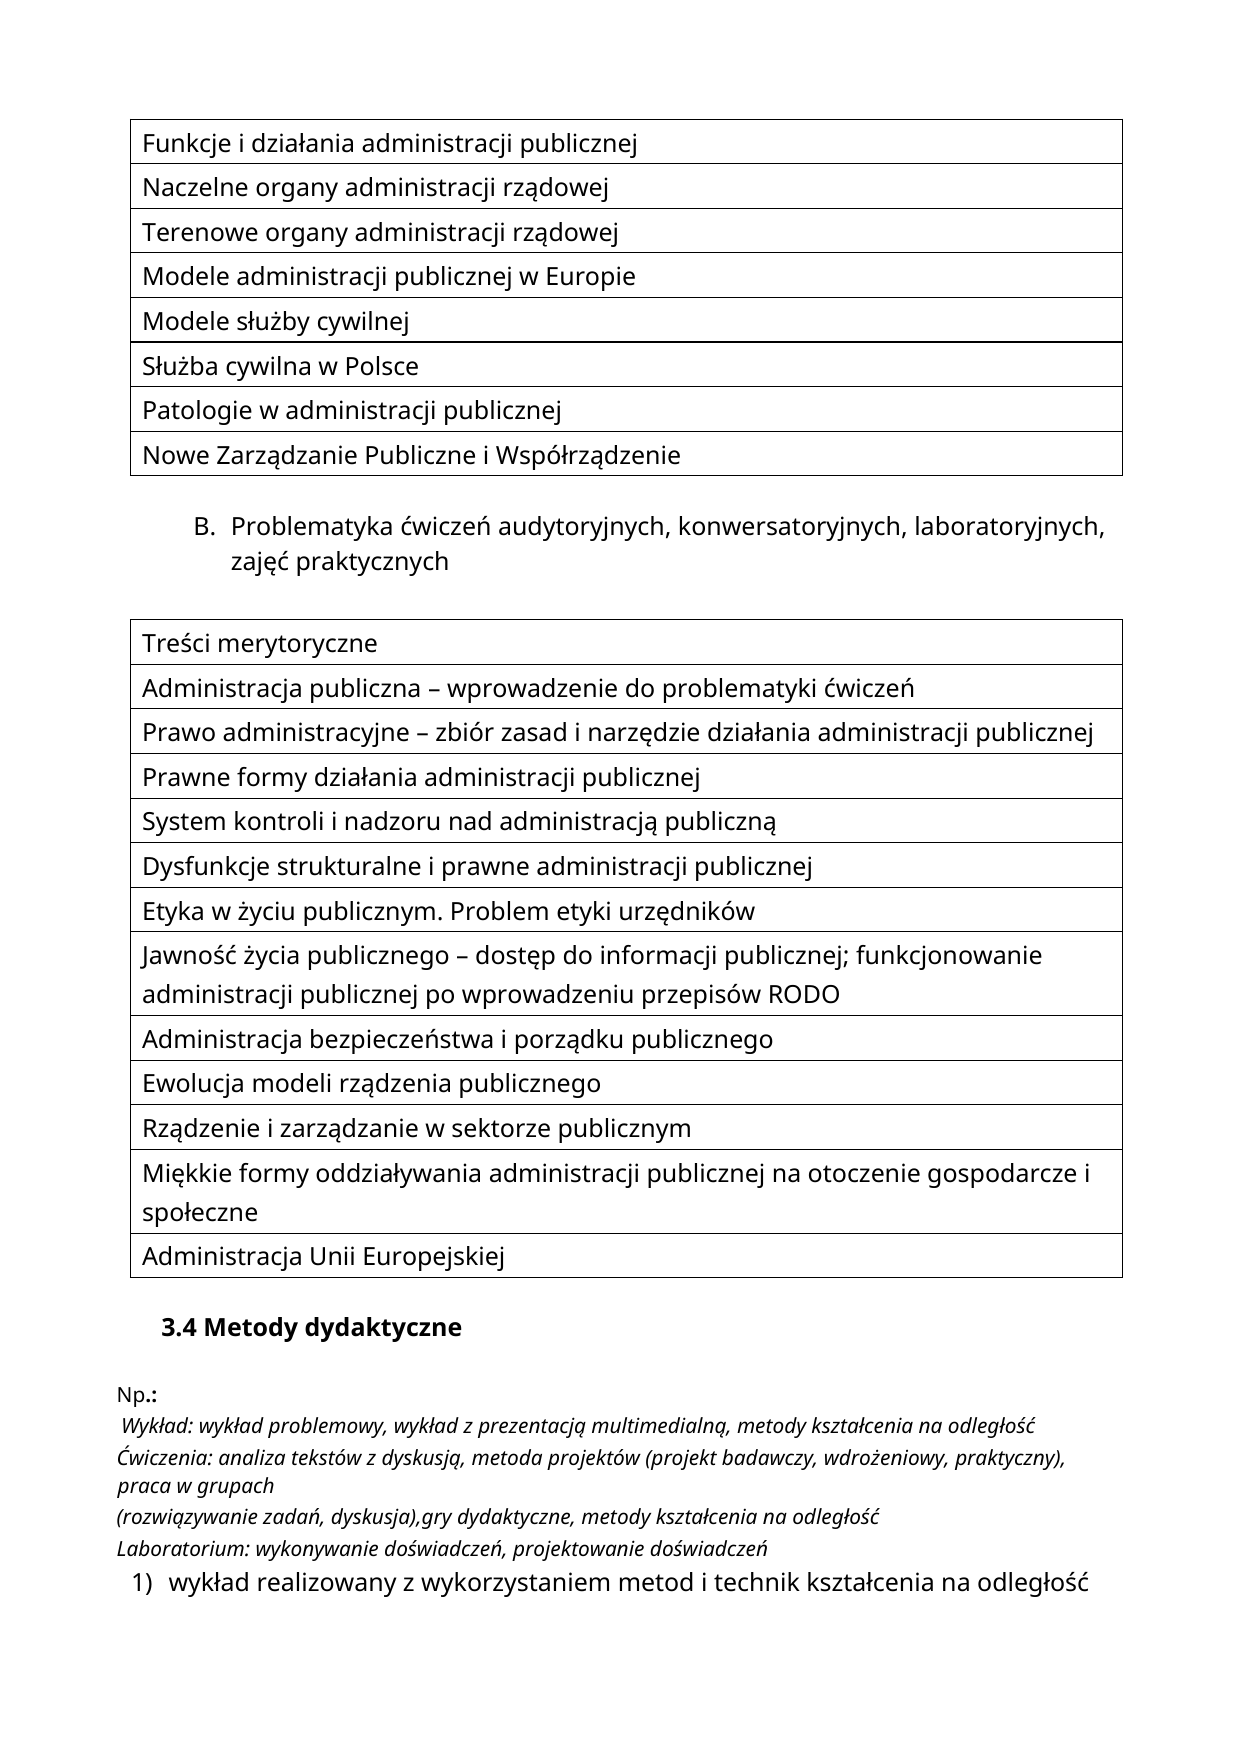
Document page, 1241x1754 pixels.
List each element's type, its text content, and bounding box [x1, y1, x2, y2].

table_cell Prawne formy działania administracji publicznej [131, 754, 1122, 797]
table_cell Modele administracji publicznej w Europie [131, 253, 1122, 297]
table_cell Administracja Unii Europejskiej [131, 1234, 1122, 1277]
list Problematyka ćwiczeń audytoryjnych, konwersatoryjnych, laboratoryjnych, zajęć praktycznych [193, 508, 1122, 578]
table_cell Dysfunkcje strukturalne i prawne administracji publicznej [131, 843, 1122, 887]
table_cell Administracja publiczna – wprowadzenie do problematyki ćwiczeń [131, 665, 1122, 708]
table_cell Ewolucja modeli rządzenia publicznego [131, 1061, 1122, 1104]
text (rozwiązywanie zadań, dyskusja),gry dydaktyczne, metody kształcenia na odległość [116, 1502, 1122, 1531]
list wykład realizowany z wykorzystaniem metod i technik kształcenia na odległość [131, 1565, 1122, 1599]
text Np.: [116, 1380, 1124, 1408]
table_cell Nowe Zarządzanie Publiczne i Współrządzenie [131, 432, 1122, 475]
table_cell Służba cywilna w Polsce [131, 343, 1122, 386]
table_cell Modele służby cywilnej [131, 298, 1122, 341]
table_cell Miękkie formy oddziaływania administracji publicznej na otoczenie gospodarcze i społeczne [131, 1150, 1122, 1232]
text Ćwiczenia: analiza tekstów z dyskusją, metoda projektów (projekt badawczy, wdrożeniowy, praktyczny), praca w grupach [116, 1443, 1122, 1500]
text Wykład: wykład problemowy, wykład z prezentacją multimedialną, metody kształcenia na odległość [116, 1412, 1122, 1440]
table_cell Jawność życia publicznego – dostęp do informacji publicznej; funkcjonowanie administracji publicznej po wprowadzeniu przepisów RODO [131, 932, 1122, 1015]
subtitle 3.4 Metody dydaktyczne [161, 1310, 1122, 1344]
table_cell Funkcje i działania administracji publicznej [131, 120, 1122, 163]
table_cell System kontroli i nadzoru nad administracją publiczną [131, 799, 1122, 842]
table_cell Administracja bezpieczeństwa i porządku publicznego [131, 1016, 1122, 1059]
table_cell Rządzenie i zarządzanie w sektorze publicznym [131, 1105, 1122, 1149]
table_cell Patologie w administracji publicznej [131, 387, 1122, 431]
table_header Treści merytoryczne [131, 620, 1122, 664]
table_cell Prawo administracyjne – zbiór zasad i narzędzie działania administracji publicznej [131, 709, 1122, 753]
table_cell Naczelne organy administracji rządowej [131, 164, 1122, 208]
text Laboratorium: wykonywanie doświadczeń, projektowanie doświadczeń [116, 1534, 1122, 1562]
table_cell Terenowe organy administracji rządowej [131, 209, 1122, 252]
table_cell Etyka w życiu publicznym. Problem etyki urzędników [131, 888, 1122, 931]
